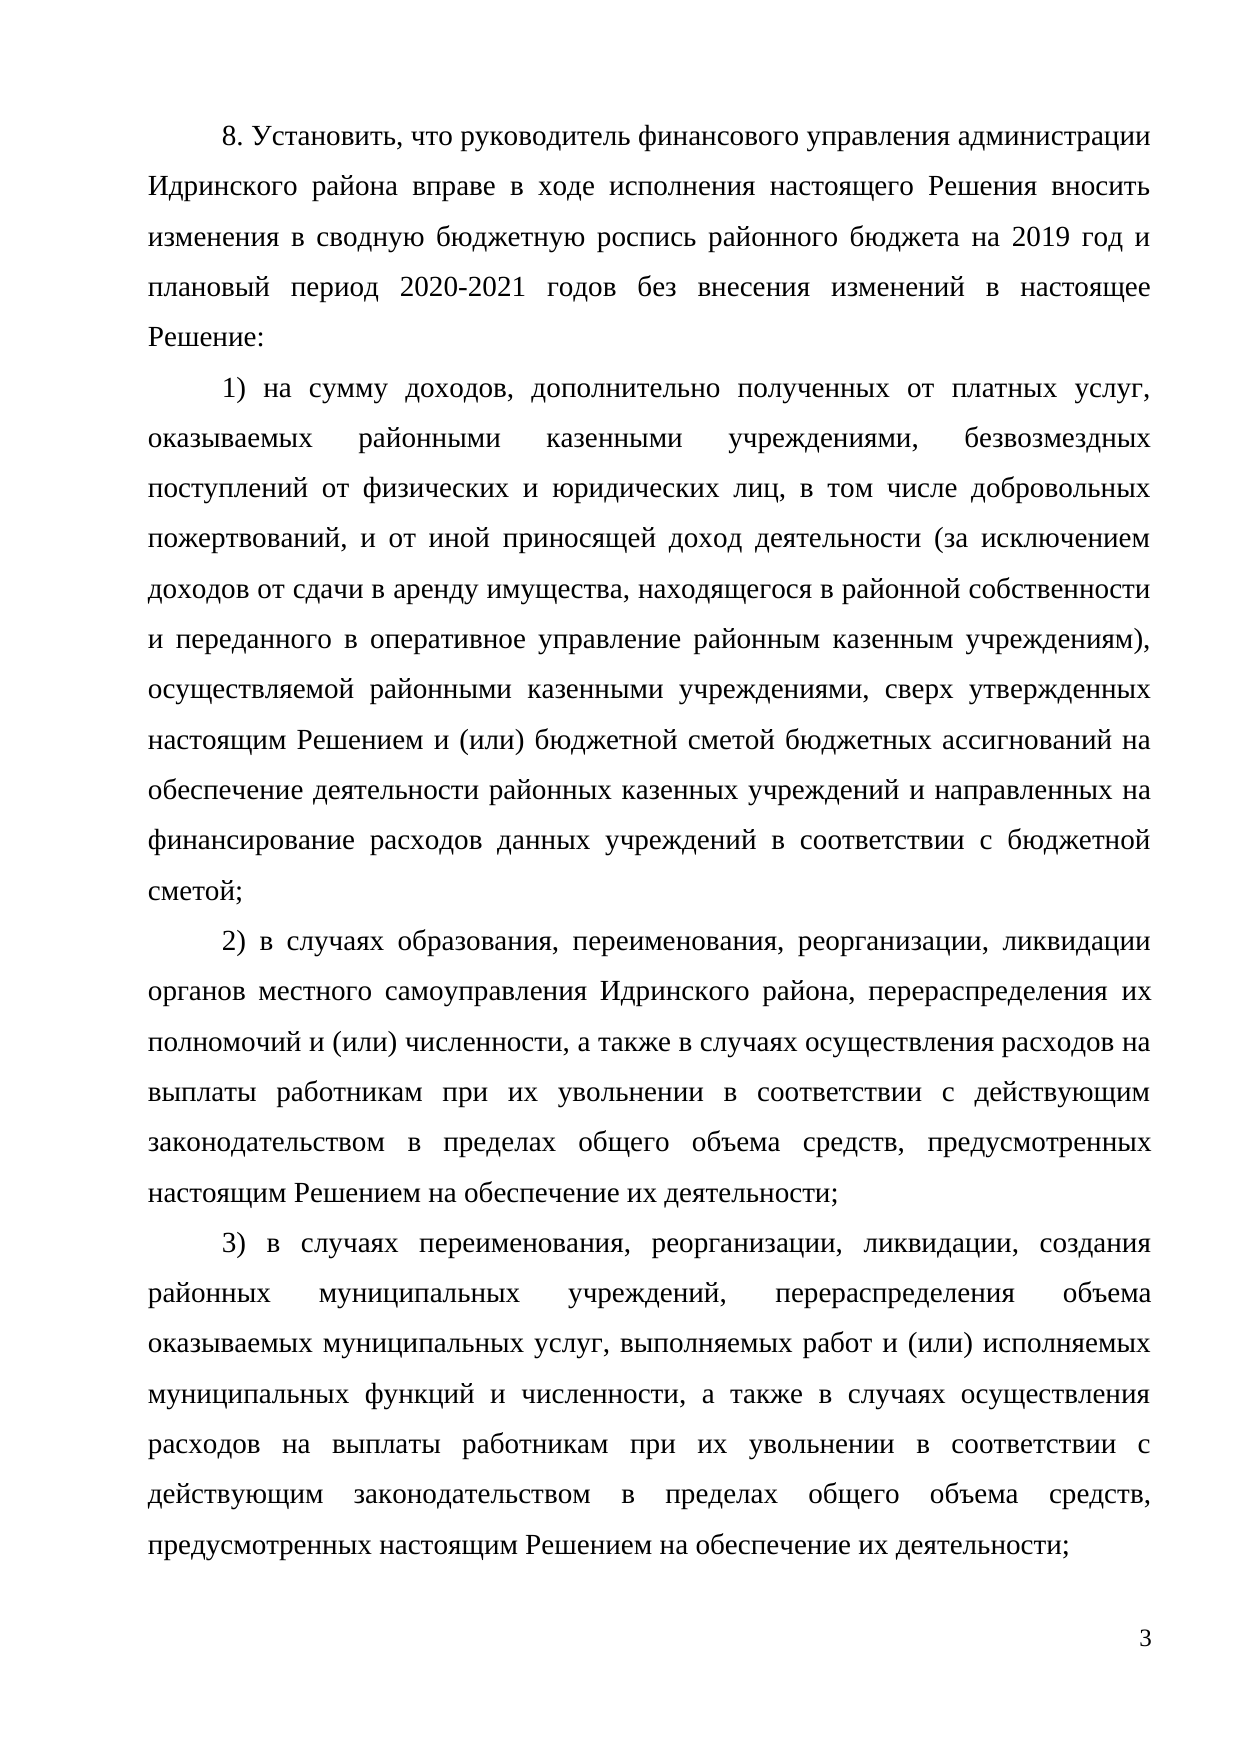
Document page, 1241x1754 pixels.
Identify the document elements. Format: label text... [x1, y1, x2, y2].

text 2) в случаях образования, переименования, реорганизации, ликвидации органов местного самоуправления Идринского района, перераспределения их полномочий и (или) численности, а также в случаях осуществления расходов на выплаты работникам при их увольнении в соответствии с действующим законодательством в пределах общего объема средств, предусмотренных настоящим Решением на обеспечение их деятельности; [148, 923, 1152, 1208]
text 1) на сумму доходов, дополнительно полученных от платных услуг, оказываемых районными казенными учреждениями, безвозмездных поступлений от физических и юридических лиц, в том числе добровольных пожертвований, и от иной приносящей доход деятельности (за исключением доходов от сдачи в аренду имущества, находящегося в районной собственности и переданного в оперативное управление районным казенным учреждениям), осуществляемой районными казенными учреждениями, сверх утвержденных настоящим Решением и (или) бюджетной сметой бюджетных ассигнований на обеспечение деятельности районных казенных учреждений и направленных на финансирование расходов данных учреждений в соответствии с бюджетной сметой; [148, 370, 1152, 906]
text 3) в случаях переименования, реорганизации, ликвидации, создания районных муниципальных учреждений, перераспределения объема оказываемых муниципальных услуг, выполняемых работ и (или) исполняемых муниципальных функций и численности, а также в случаях осуществления расходов на выплаты работникам при их увольнении в соответствии с действующим законодательством в пределах общего объема средств, предусмотренных настоящим Решением на обеспечение их деятельности; [148, 1225, 1152, 1560]
text 8. Установить, что руководитель финансового управления администрации Идринского района вправе в ходе исполнения настоящего Решения вносить изменения в сводную бюджетную роспись районного бюджета на 2019 год и плановый период 2020-2021 годов без внесения изменений в настоящее Решение: [148, 118, 1152, 353]
